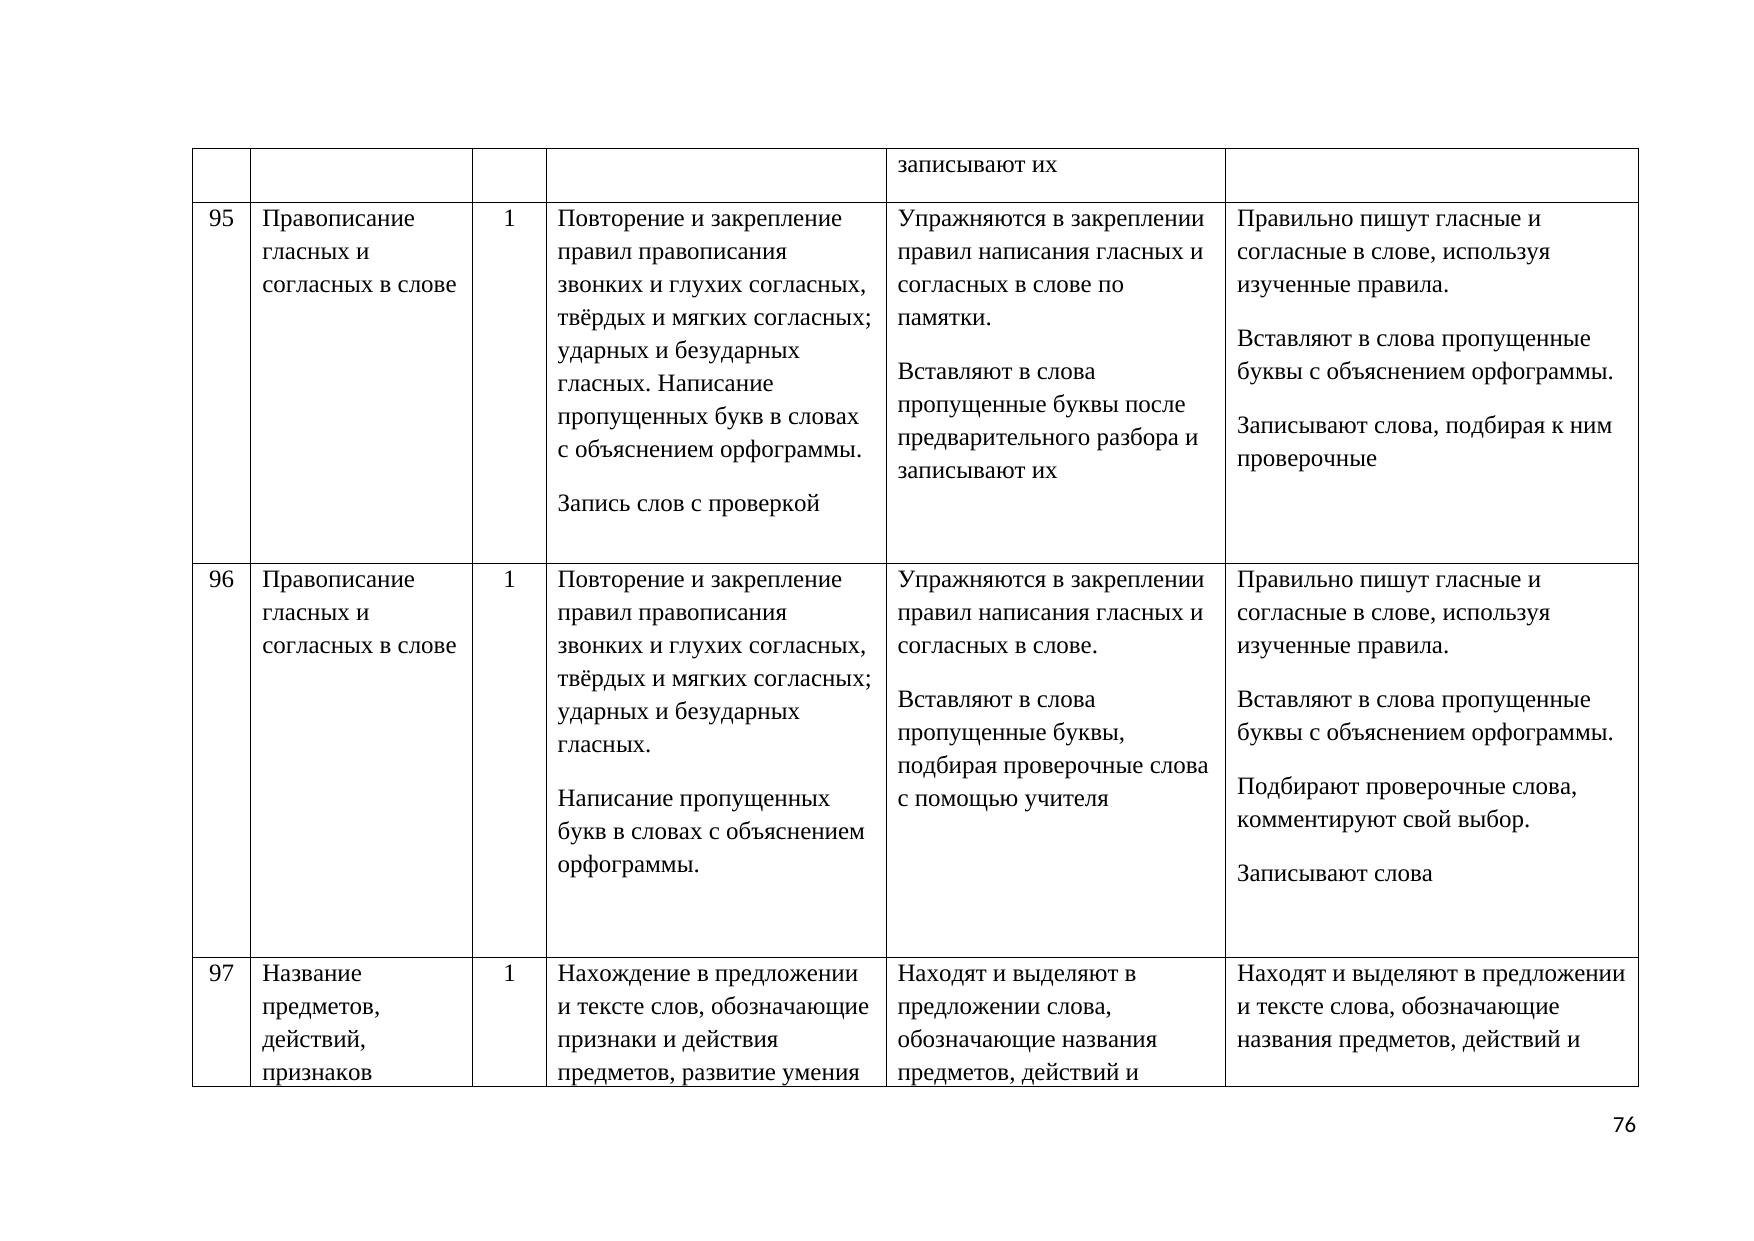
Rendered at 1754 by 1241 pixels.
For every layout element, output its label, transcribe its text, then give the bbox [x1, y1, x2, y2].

table_cell 1 [473, 149, 546, 202]
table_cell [547, 149, 886, 202]
table_cell Правильно пишут гласные и согласные в слове, используя изученные правила. Вставляют в слова пропущенные буквы с объяснением орфограммы. Записывают слова, подбирая к ним проверочные [1226, 203, 1638, 563]
table_cell 94 [193, 149, 250, 202]
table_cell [887, 149, 1225, 202]
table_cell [251, 958, 472, 1086]
table_cell 1 [473, 564, 546, 957]
table_cell Правописание гласных и согласных в слове [251, 564, 472, 957]
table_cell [547, 958, 886, 1086]
table_cell Упражняются в закреплении правил написания гласных и согласных в слове. Вставляют в слова пропущенные буквы, подбирая проверочные слова с помощью учителя [887, 564, 1225, 957]
table_cell Правильно пишут гласные и согласные в слове, используя изученные правила. Вставляют в слова пропущенные буквы с объяснением орфограммы. Подбирают проверочные слова, комментируют свой выбор. Записывают слова [1226, 564, 1638, 957]
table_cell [251, 149, 472, 202]
table_cell Повторение и закрепление правил правописания звонких и глухих согласных, твёрдых и мягких согласных; ударных и безударных гласных. Написание пропущенных букв в словах с объяснением орфограммы. Запись слов с проверкой [547, 203, 886, 563]
table_cell Повторение и закрепление правил правописания звонких и глухих согласных, твёрдых и мягких согласных; ударных и безударных гласных. Написание пропущенных букв в словах с объяснением орфограммы. [547, 564, 886, 957]
table_cell 96 [193, 564, 250, 957]
table_cell 95 [193, 203, 250, 563]
table_cell Упражняются в закреплении правил написания гласных и согласных в слове по памятки. Вставляют в слова пропущенные буквы после предварительного разбора и записывают их [887, 203, 1225, 563]
table_cell 1 [473, 958, 546, 1086]
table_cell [887, 958, 1225, 1086]
table_cell 1 [473, 203, 546, 563]
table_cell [1226, 149, 1638, 202]
table_cell 97 [193, 958, 250, 1086]
table_cell Правописание гласных и согласных в слове [251, 203, 472, 563]
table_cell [1226, 958, 1638, 1086]
